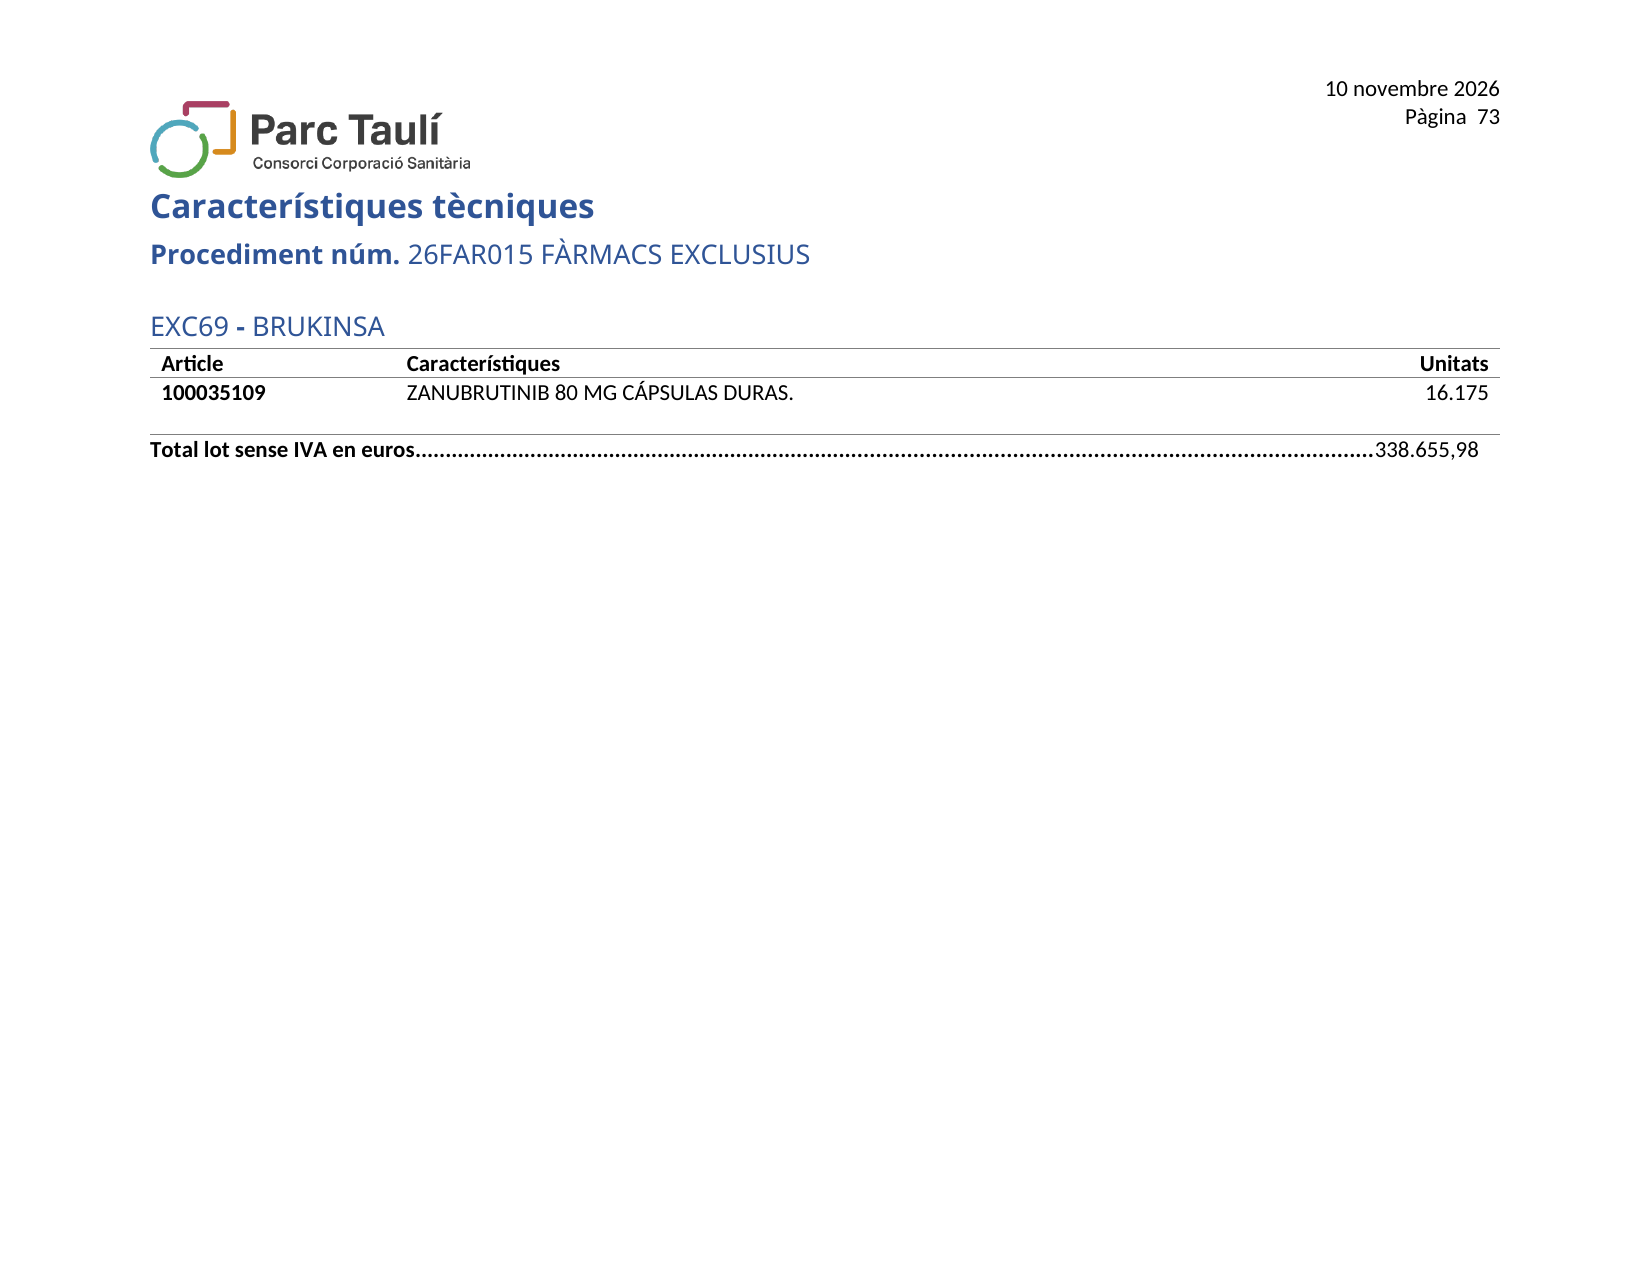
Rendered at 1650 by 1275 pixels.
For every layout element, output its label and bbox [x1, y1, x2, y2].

picture [150, 101, 470, 178]
